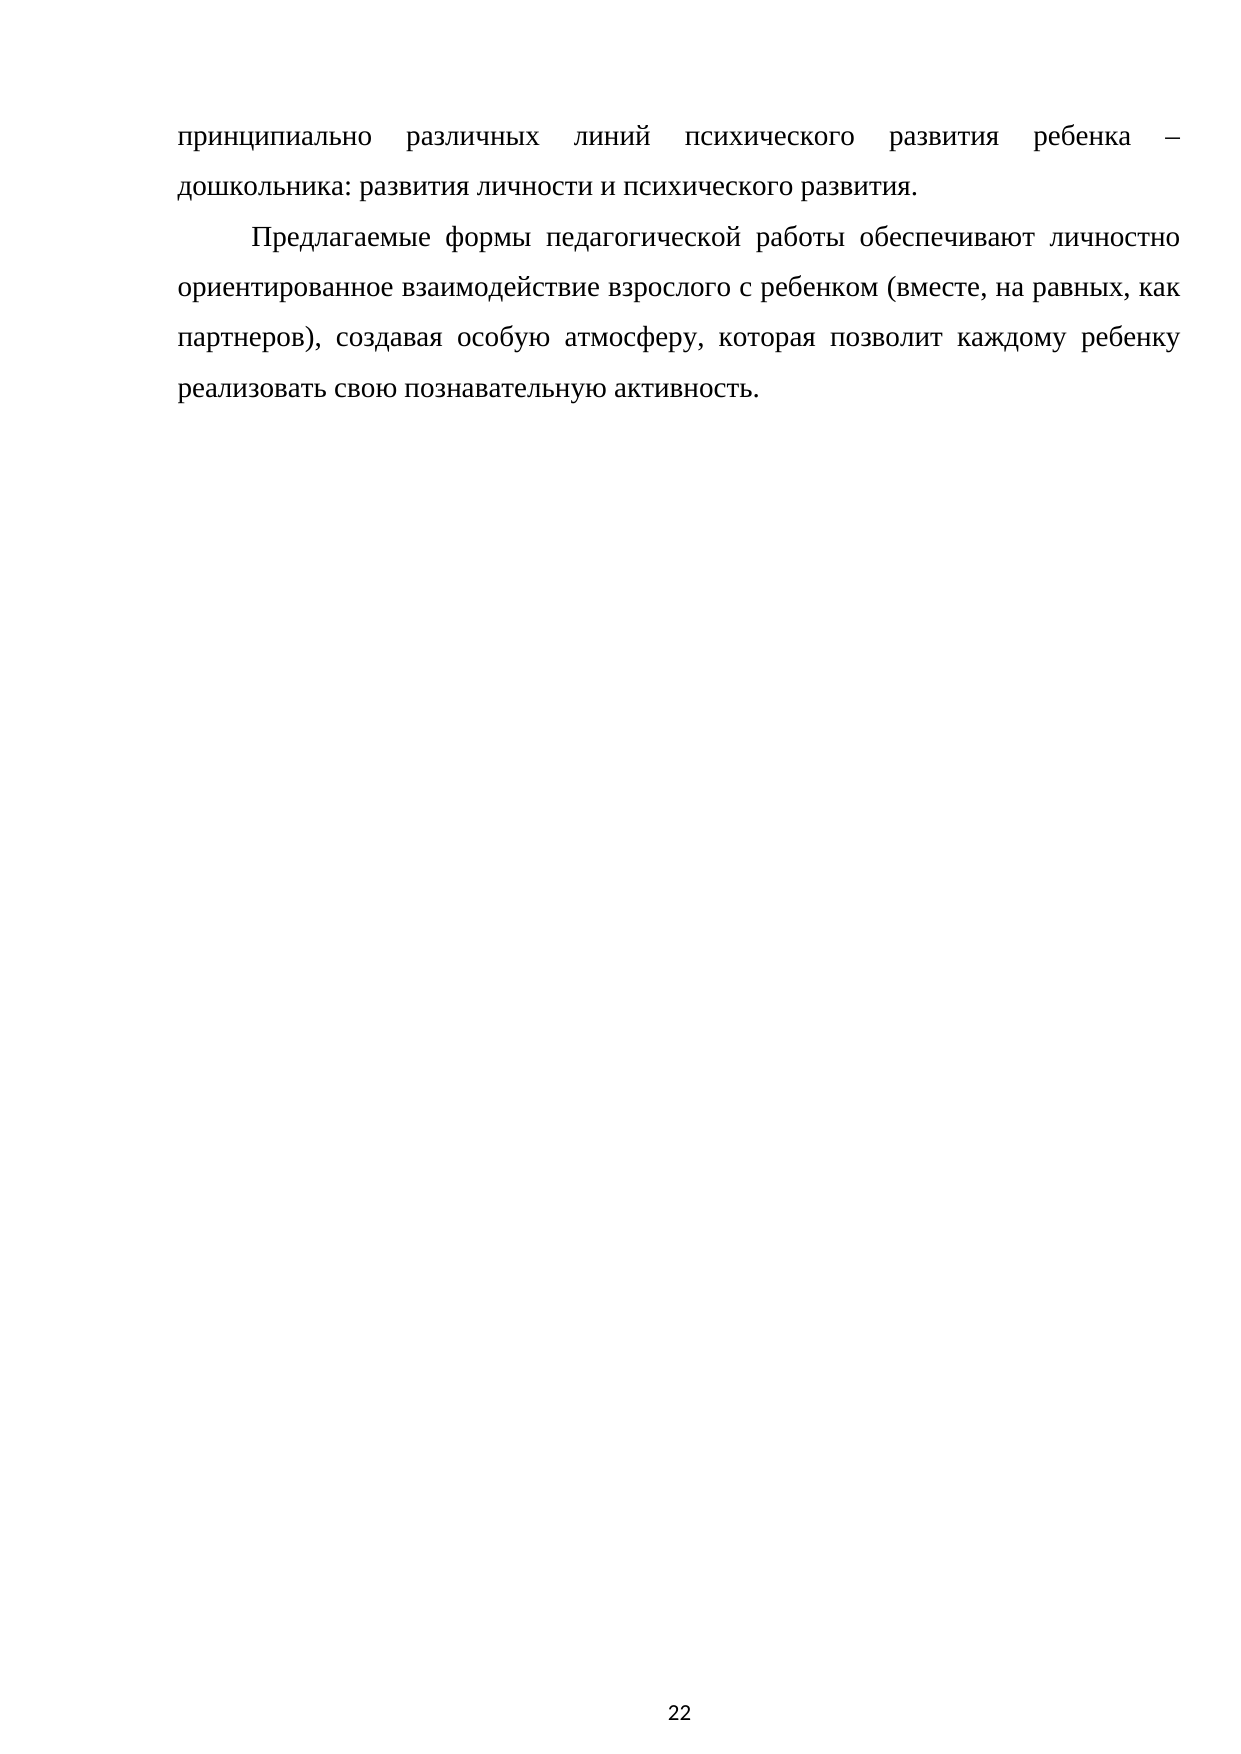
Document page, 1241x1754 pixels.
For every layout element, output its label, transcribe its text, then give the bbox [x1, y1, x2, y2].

text Предлагаемые формы педагогической работы обеспечивают личностно ориентированное взаимодействие взрослого с ребенком (вместе, на равных, как партнеров), создавая особую атмосферу, которая позволит каждому ребенку реализовать свою познавательную активность. [177, 219, 1181, 403]
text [177, 118, 1181, 202]
